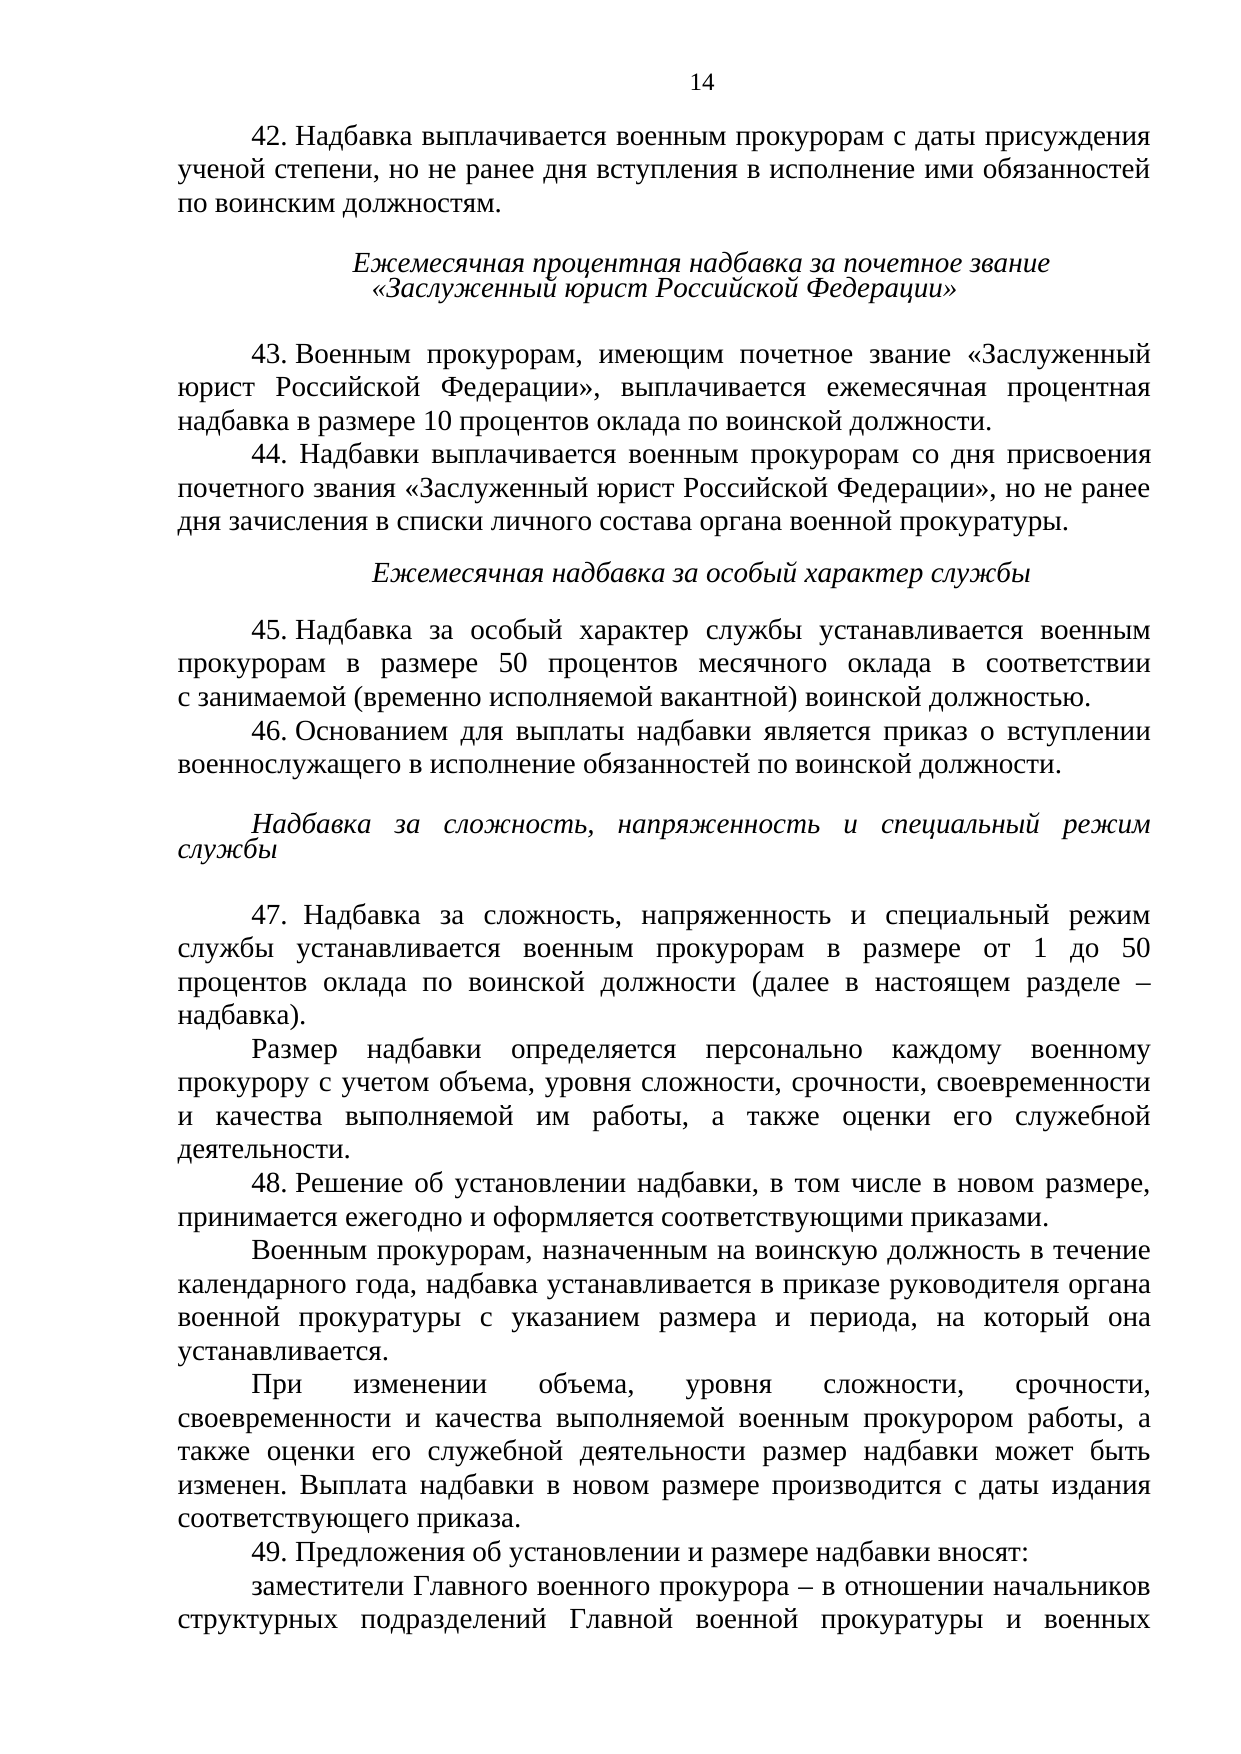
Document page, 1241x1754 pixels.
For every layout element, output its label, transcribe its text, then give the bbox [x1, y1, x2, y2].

text 47.пНадбавка за сложность, напряженность и специальный режим службы устанавливается военным прокурорам в размере от 1 до 50 процентов оклада по воинской должности (далее в настоящем разделе – надбавка). [177, 897, 1152, 1031]
text 44. Надбавки выплачивается военным прокурорам со дня присвоения почетного звания «Заслуженный юрист Российской Федерации», но не ранее дня зачисления в списки личного состава органа военной прокуратуры. [177, 436, 1152, 537]
text При изменении объема, уровня сложности, срочности, своевременности и качества выполняемой военным прокурором работы, а также оценки его служебной деятельности размер надбавки может быть изменен. Выплата надбавки в новом размере производится с даты издания соответствующего приказа. [177, 1366, 1152, 1534]
text 45. Надбавка за особый характер службы устанавливается военным прокурорам в размере 50 процентов месячного оклада в соответствии с занимаемой (временно исполняемой вакантной) воинской должностью. [177, 612, 1152, 713]
text Размер надбавки определяется персонально каждому военному прокурору с учетом объема, уровня сложности, срочности, своевременности и качества выполняемой им работы, а также оценки его служебной деятельности. [177, 1031, 1152, 1165]
text Военным прокурорам, назначенным на воинскую должность в течение календарного года, надбавка устанавливается в приказе руководителя органа военной прокуратуры с указанием размера и периода, на который она устанавливается. [177, 1232, 1152, 1366]
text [177, 1568, 1152, 1635]
text 49. Предложения об установлении и размере надбавки вносят: [177, 1534, 1152, 1568]
text 43. Военным прокурорам, имеющим почетное звание «Заслуженный юрист Российской Федерации», выплачивается ежемесячная процентная надбавка в размере 10 процентов оклада по воинской должности. [177, 336, 1152, 436]
text Ежемесячная процентная надбавка за почетное звание «Заслуженный юрист Российской Федерации» [177, 252, 1152, 302]
text 46. Основанием для выплаты надбавки является приказ о вступлении военнослужащего в исполнение обязанностей по воинской должности. [177, 713, 1152, 780]
text Ежемесячная надбавка за особый характер службы [177, 562, 1152, 587]
text Надбавка за сложность, напряженность и специальный режим службы [177, 813, 1152, 863]
text 42. Надбавка выплачивается военным прокурорам с даты присуждения ученой степени, но не ранее дня вступления в исполнение ими обязанностей по воинским должностям. [177, 118, 1152, 219]
text 48. Решение об установлении надбавки, в том числе в новом размере, принимается ежегодно и оформляется соответствующими приказами. [177, 1165, 1152, 1232]
